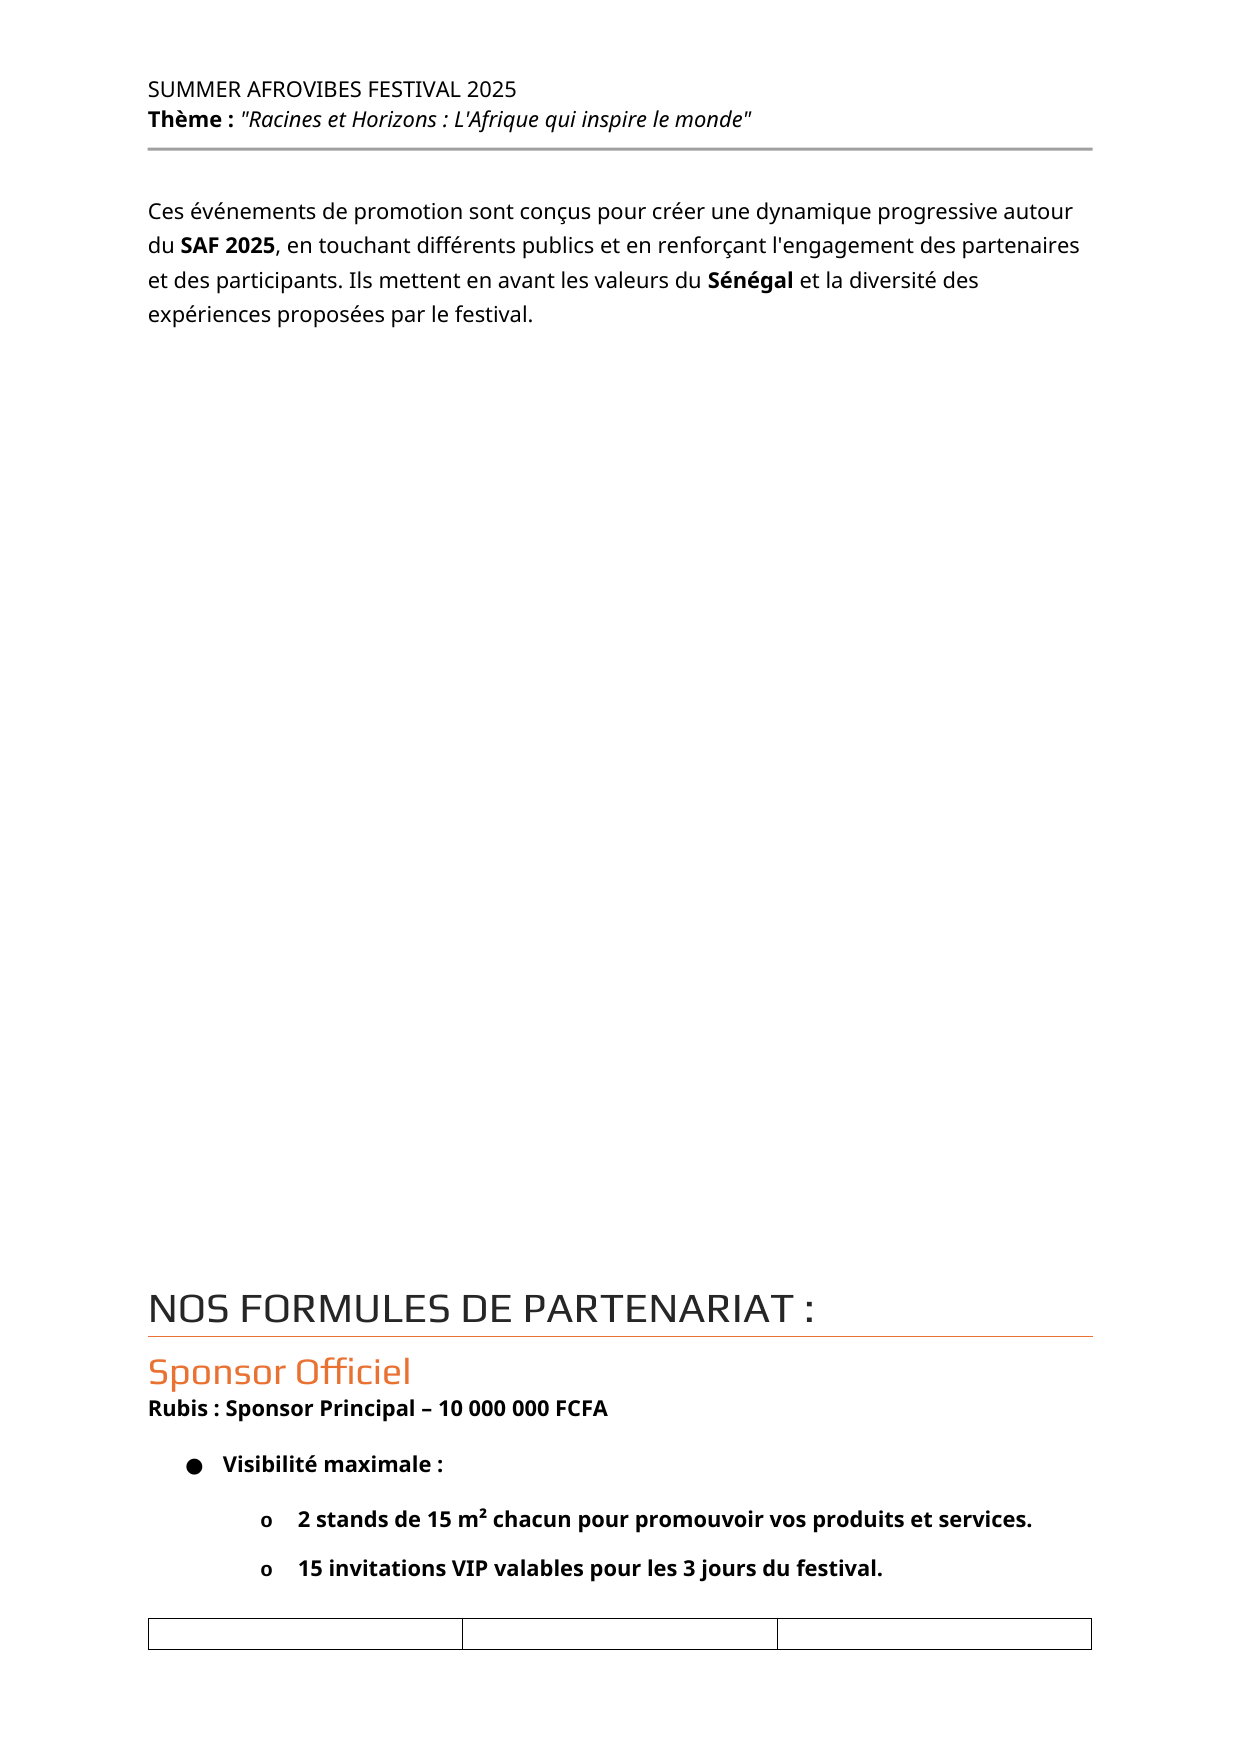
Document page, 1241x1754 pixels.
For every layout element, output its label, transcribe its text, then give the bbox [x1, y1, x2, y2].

list 15 invitations VIP valables pour les 3 jours du festival. [260, 1553, 1093, 1583]
list 2 stands de 15 m² chacun pour promouvoir vos produits et services. [260, 1504, 1093, 1534]
subtitle NOS FORMULES DE PARTENARIAT : [148, 1283, 1093, 1336]
text Ces événements de promotion sont conçus pour créer une dynamique progressive autour du SAF 2025, en touchant différents publics et en renforçant l'engagement des partenaires et des participants. Ils mettent en avant les valeurs du Sénégal et la diversité des expériences proposées par le festival. [148, 196, 1093, 329]
subtitle Sponsor Officiel [148, 1349, 1093, 1393]
list Visibilité maximale : [185, 1442, 1093, 1484]
text Rubis : Sponsor Principal – 10 000 000 FCFA [148, 1393, 1093, 1423]
